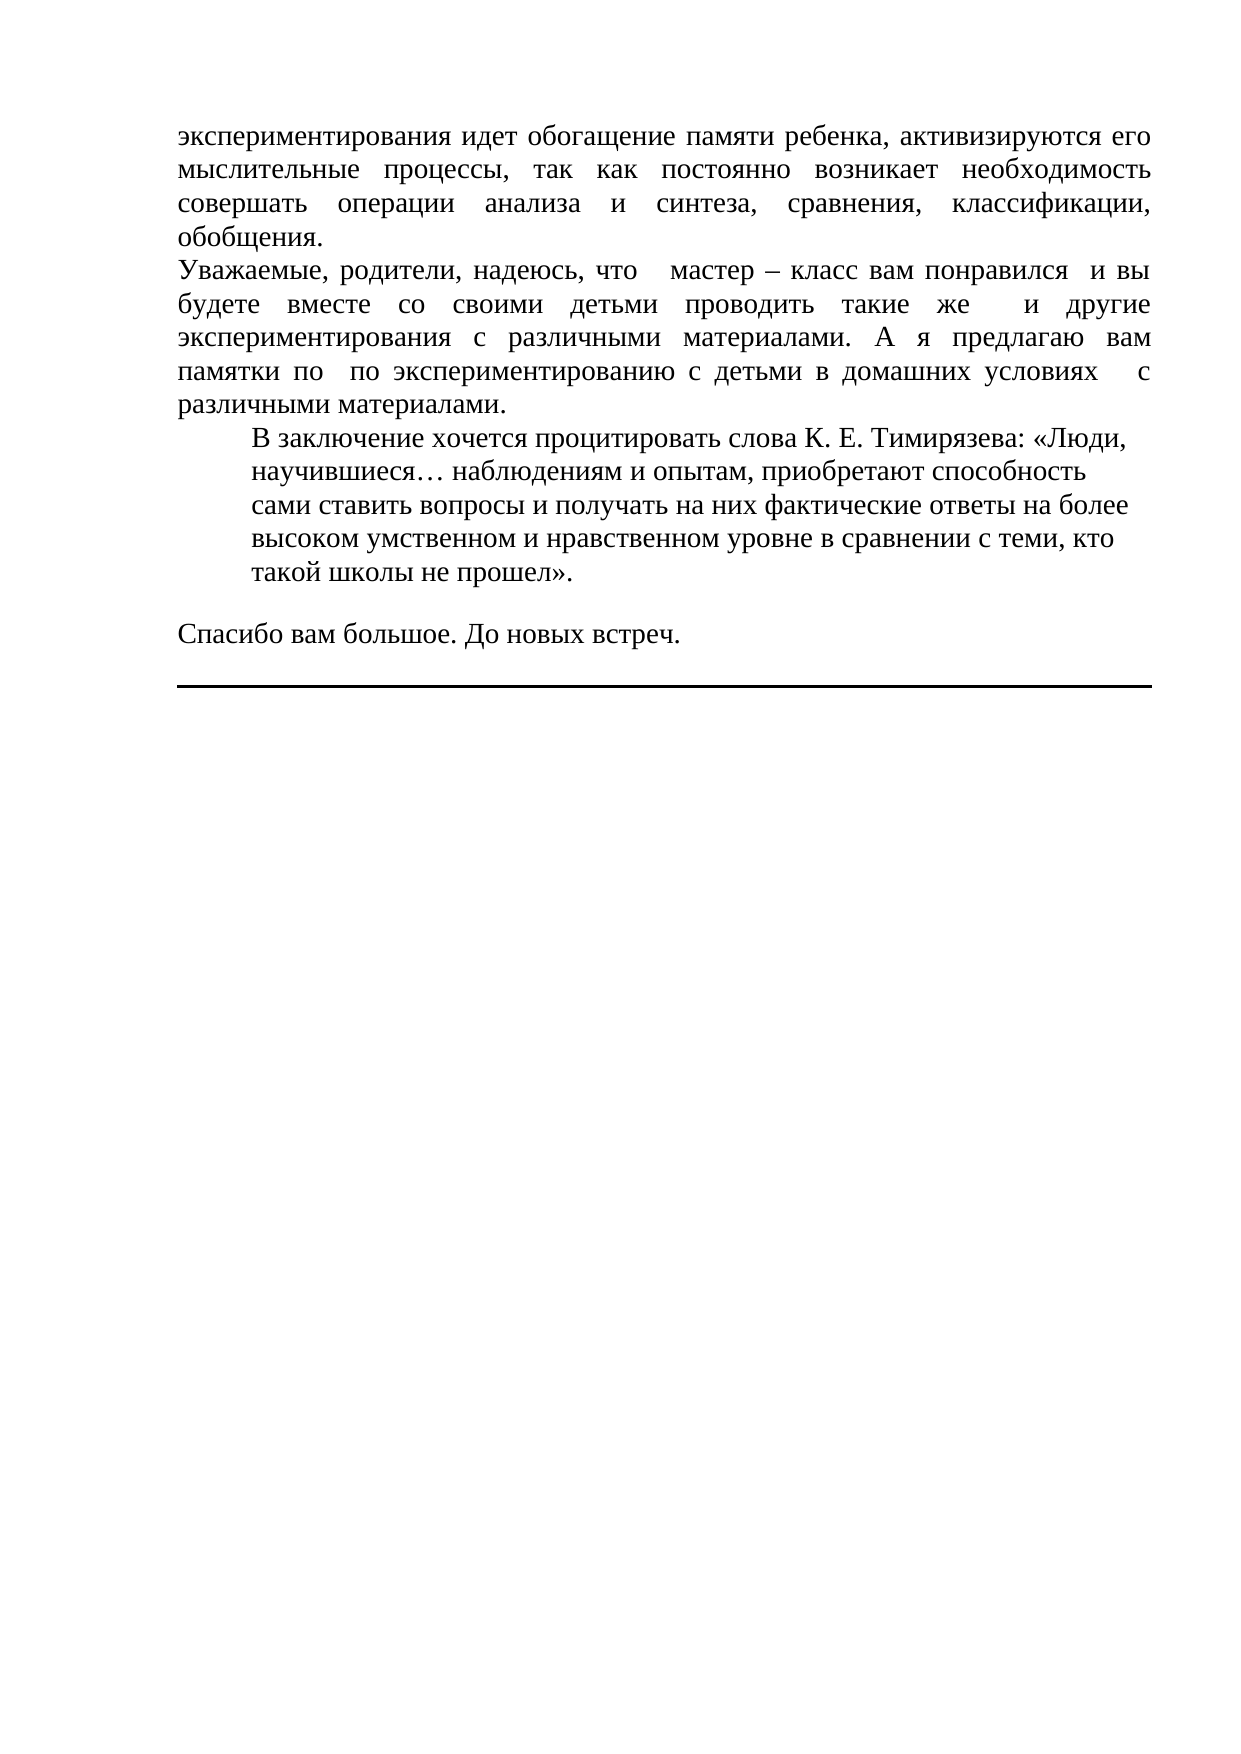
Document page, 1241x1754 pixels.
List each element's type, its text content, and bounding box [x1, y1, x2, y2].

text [177, 118, 1152, 252]
text Уважаемые, родители, надеюсь, что мастер – класс вам понравился и вы будете вместе со своими детьми проводить такие же и другие экспериментирования с различными материалами. А я предлагаю вам памятки по по экспериментированию с детьми в домашних условиях с различными материалами. [177, 252, 1152, 420]
text Спасибо вам большое. До новых встреч. [177, 616, 1152, 649]
text В заключение хочется процитировать слова К. Е. Тимирязева: «Люди, научившиеся… наблюдениям и опытам, приобретают способность сами ставить вопросы и получать на них фактические ответы на более высоком умственном и нравственном уровне в сравнении с теми, кто такой школы не прошел». [251, 420, 1152, 588]
